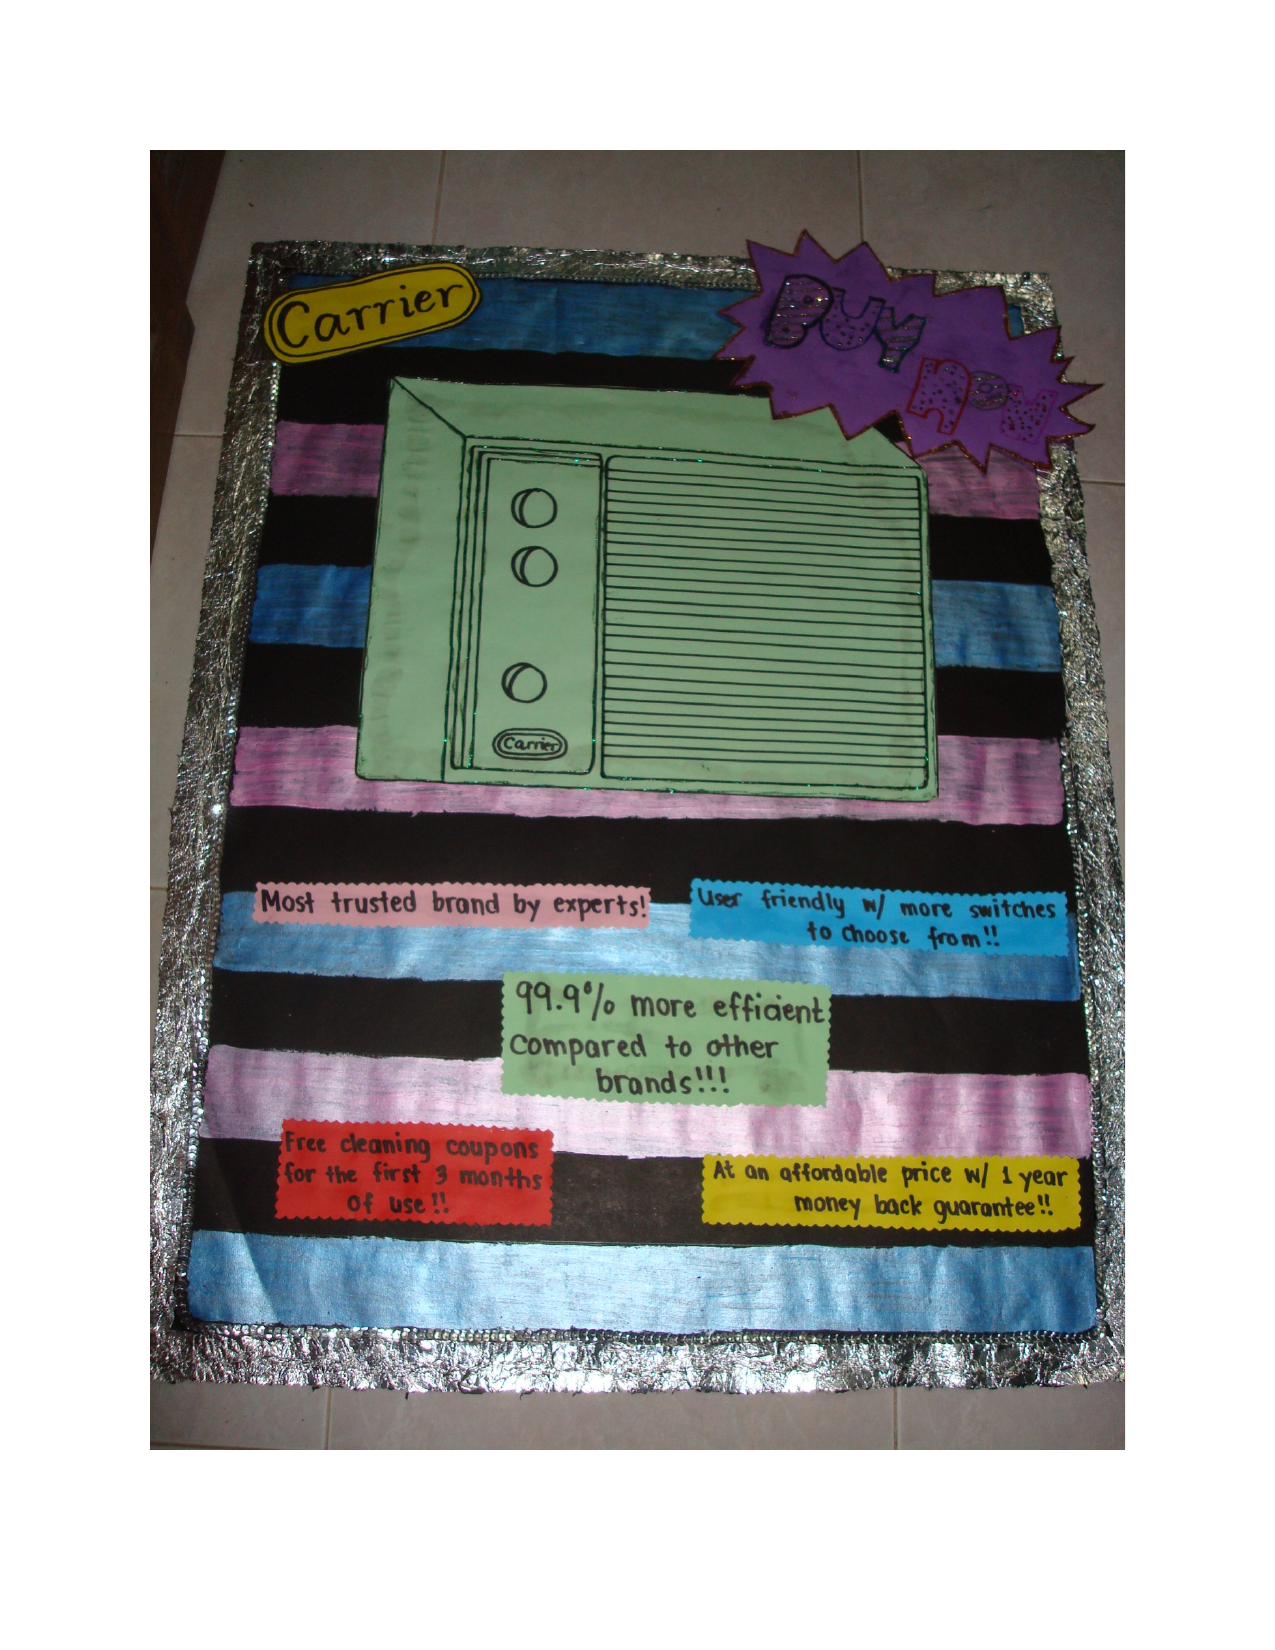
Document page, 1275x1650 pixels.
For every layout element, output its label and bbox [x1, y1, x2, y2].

picture [150, 150, 1125, 1450]
